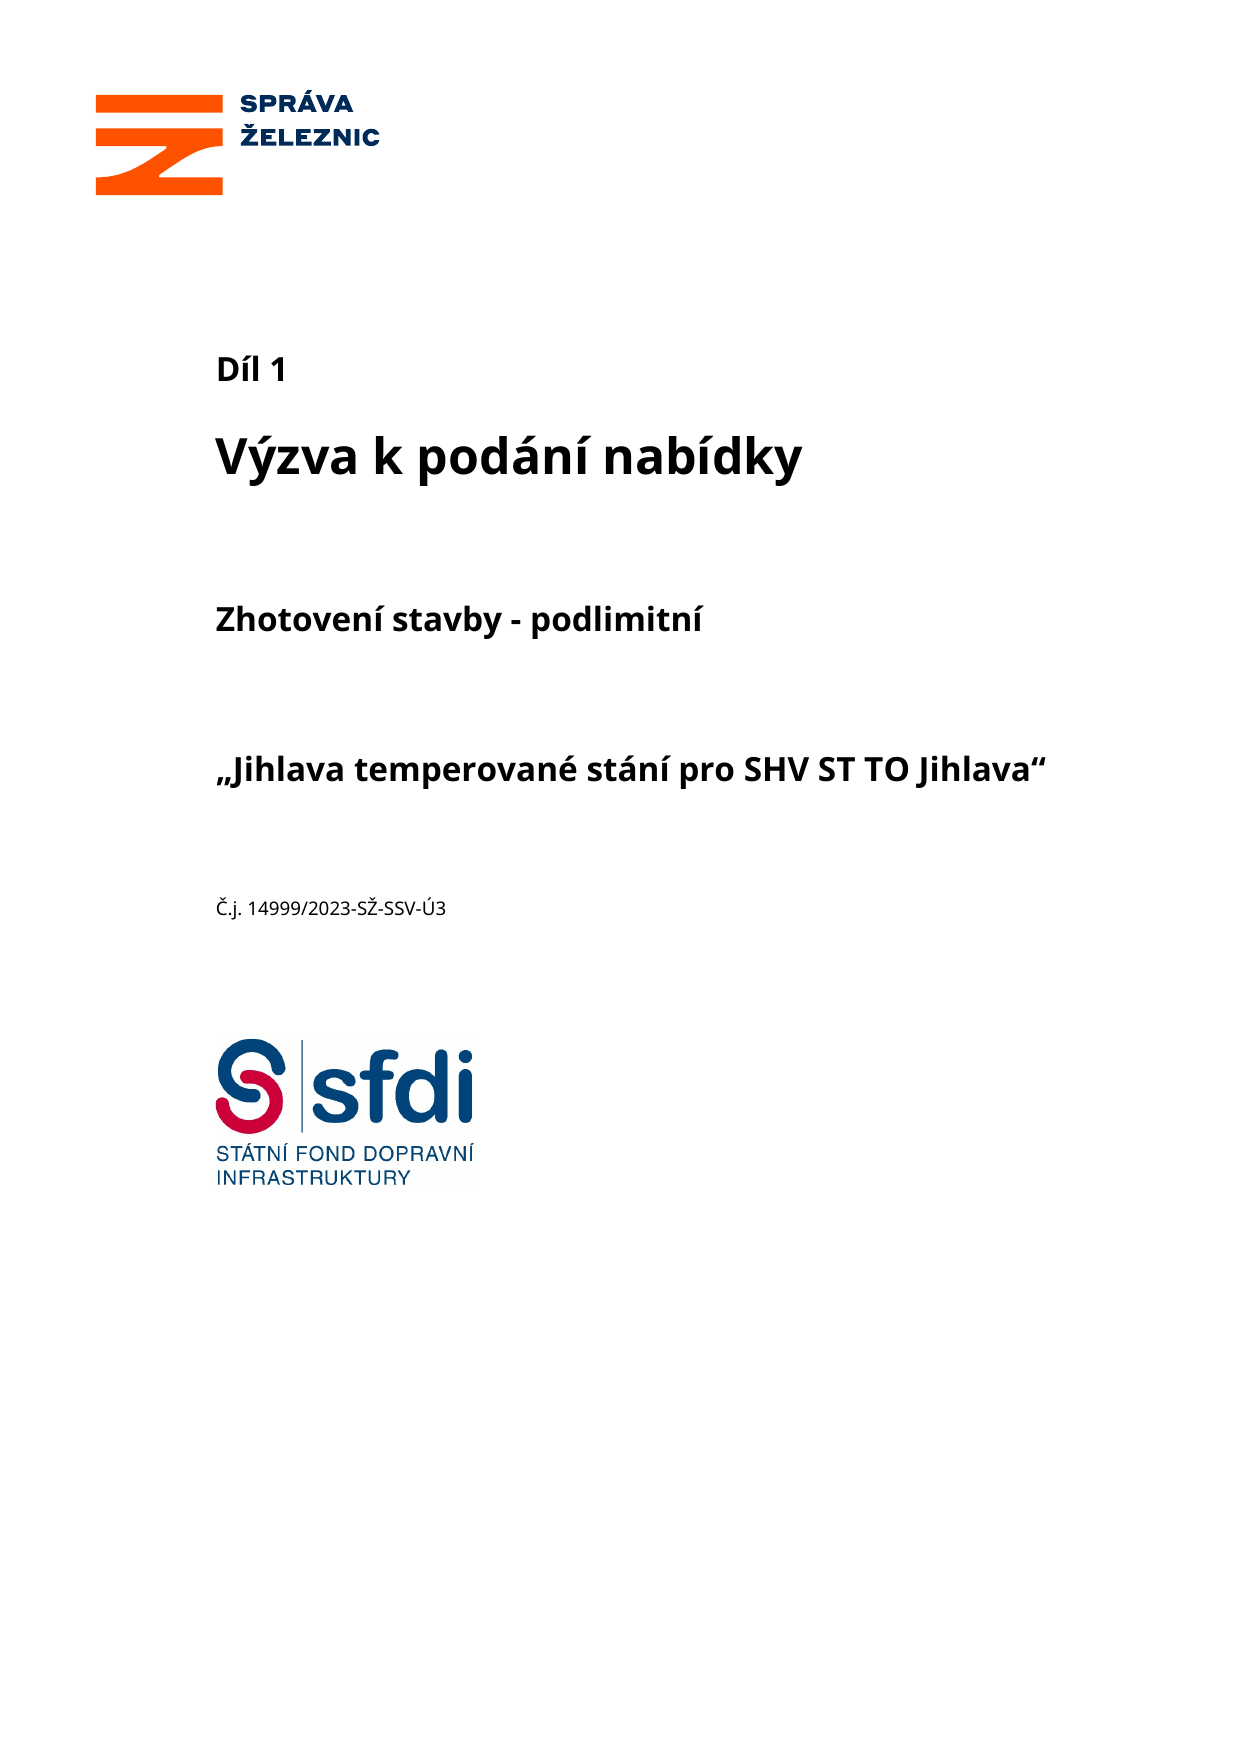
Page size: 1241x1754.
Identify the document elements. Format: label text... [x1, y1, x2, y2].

text Zhotovení stavby - podlimitní [216, 596, 1122, 641]
list Č.j. 14999/2023-SŽ-SSV-Ú3 [216, 895, 1122, 921]
picture [215, 1036, 474, 1185]
text „Jihlava temperované stání pro SHV ST TO Jihlava“ [216, 746, 1122, 791]
text Díl 1 [216, 346, 1122, 391]
text Výzva k podání nabídky [216, 421, 1122, 489]
